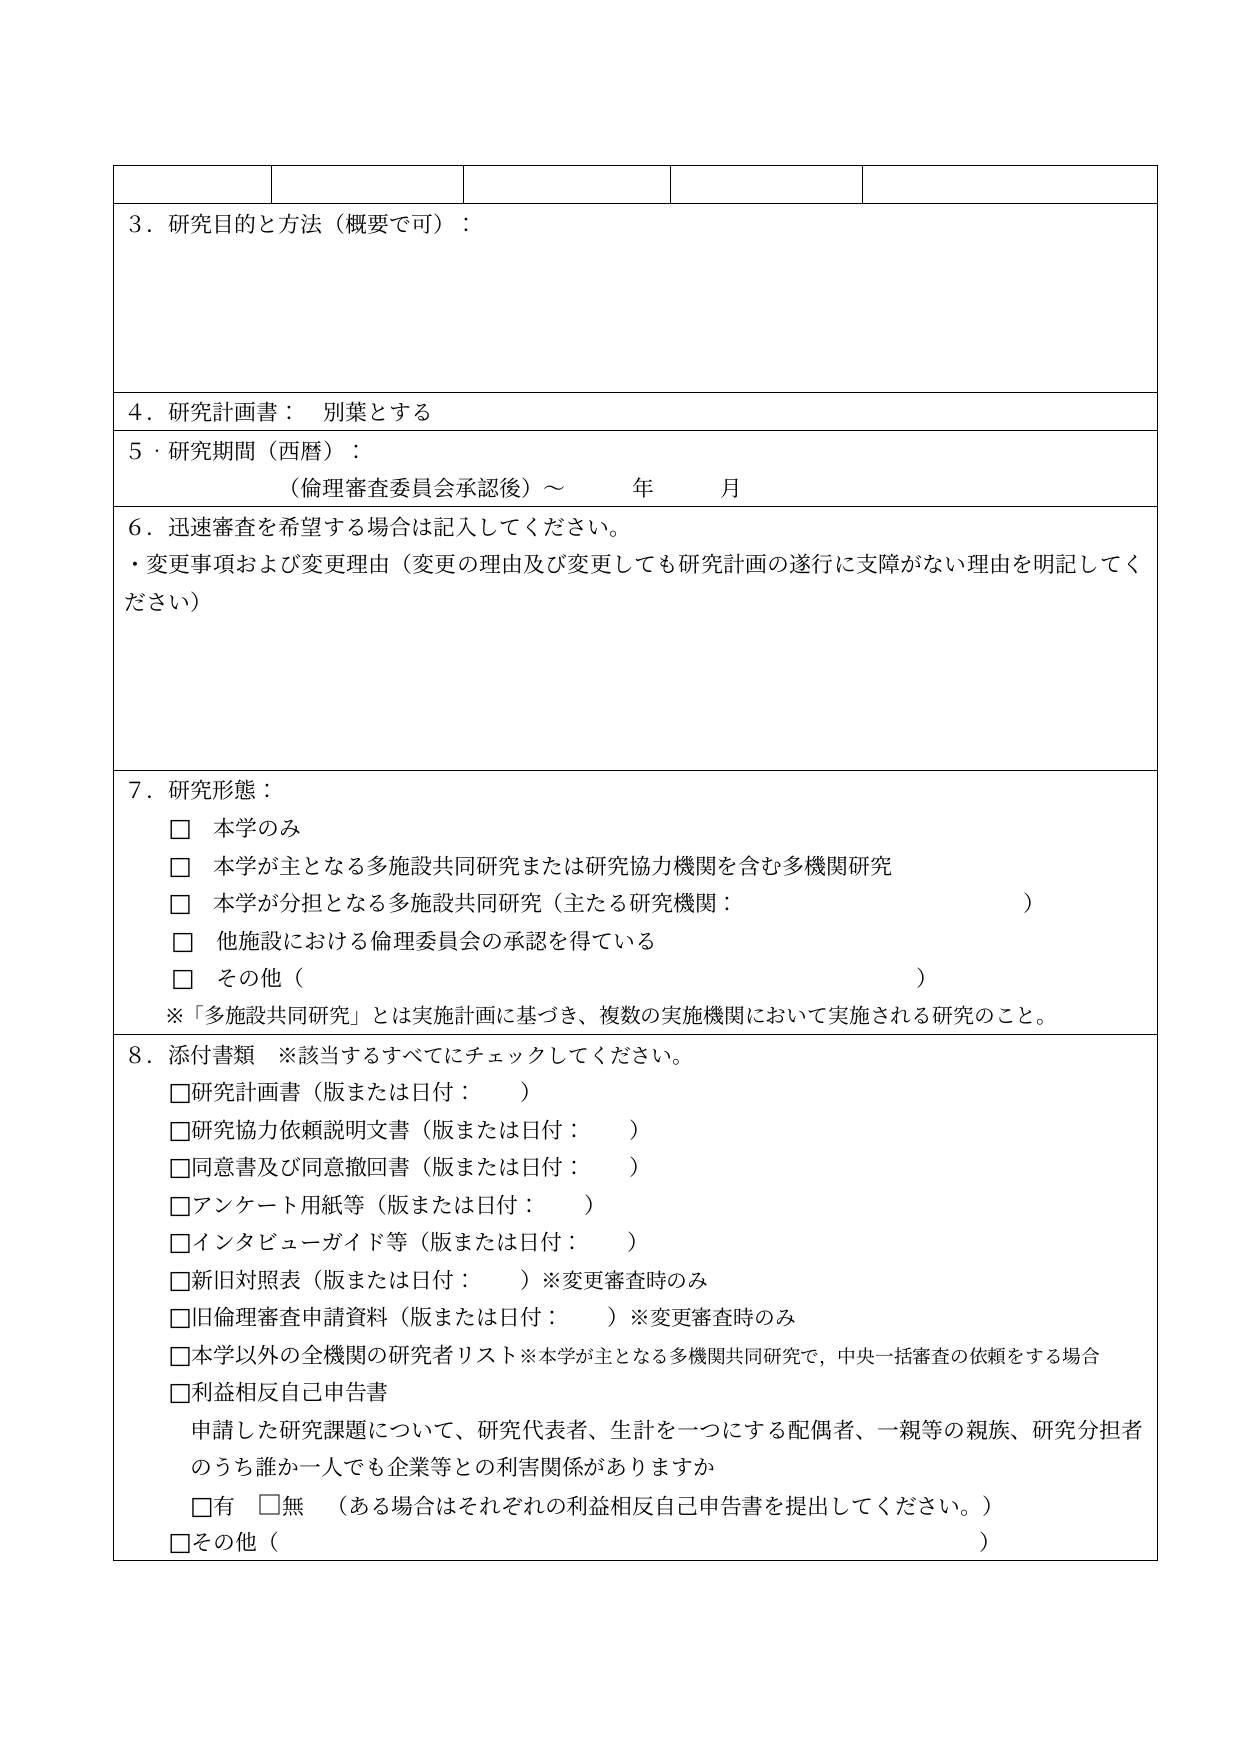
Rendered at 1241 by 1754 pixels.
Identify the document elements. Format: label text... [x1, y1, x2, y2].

table_cell ７．研究形態： □ 本学のみ □ 本学が主となる多施設共同研究または研究協力機関を含む多機関研究 □ 本学が分担となる多施設共同研究（主たる研究機関： ） □ 他施設における倫理委員会の承認を得ている □ その他（ ） ※「多施設共同研究」とは実施計画に基づき、複数の実施機関において実施される研究のこと。 [114, 771, 1157, 1034]
table_cell [464, 166, 670, 203]
table_cell ６．迅速審査を希望する場合は記入してください。 ・変更事項および変更理由（変更の理由及び変更しても研究計画の遂行に支障がない理由を明記してください） [114, 507, 1157, 770]
table_cell [272, 166, 463, 203]
table_cell ４．研究計画書： 別葉とする [114, 393, 1157, 430]
table_cell [671, 166, 862, 203]
table_cell ３．研究目的と方法（概要で可）： [114, 204, 1157, 392]
table_cell ５．研究期間（西暦）： （倫理審査委員会承認後）～ 年 月 [114, 431, 1157, 506]
table_cell [863, 166, 1157, 203]
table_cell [114, 1035, 1157, 1560]
